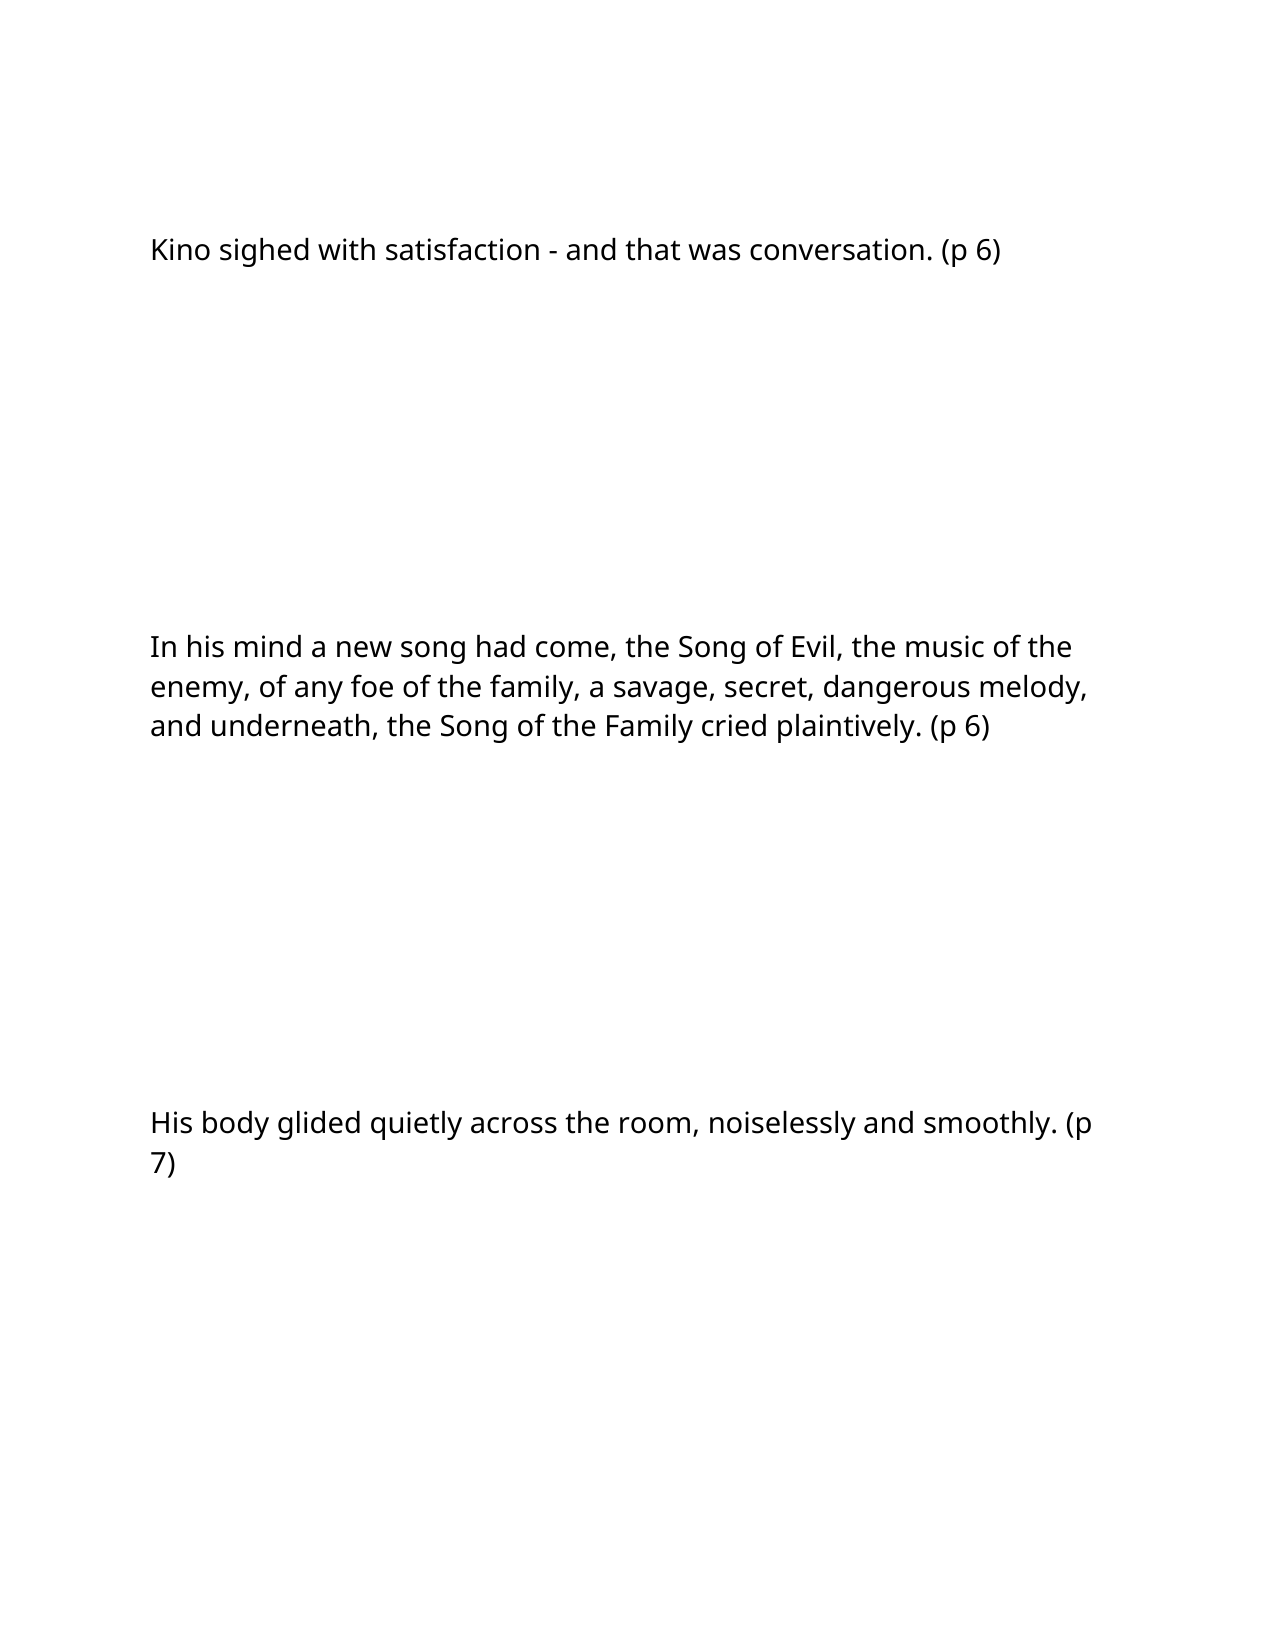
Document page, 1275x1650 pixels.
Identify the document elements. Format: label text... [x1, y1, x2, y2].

text In his mind a new song had come, the Song of Evil, the music of the enemy, of any foe of the family, a savage, secret, dangerous melody, and underneath, the Song of the Family cried plaintively. (p 6) [150, 626, 1125, 745]
text Kino sighed with satisfaction - and that was conversation. (p 6) [150, 229, 1125, 269]
text His body glided quietly across the room, noiselessly and smoothly. (p 7) [150, 1102, 1125, 1182]
